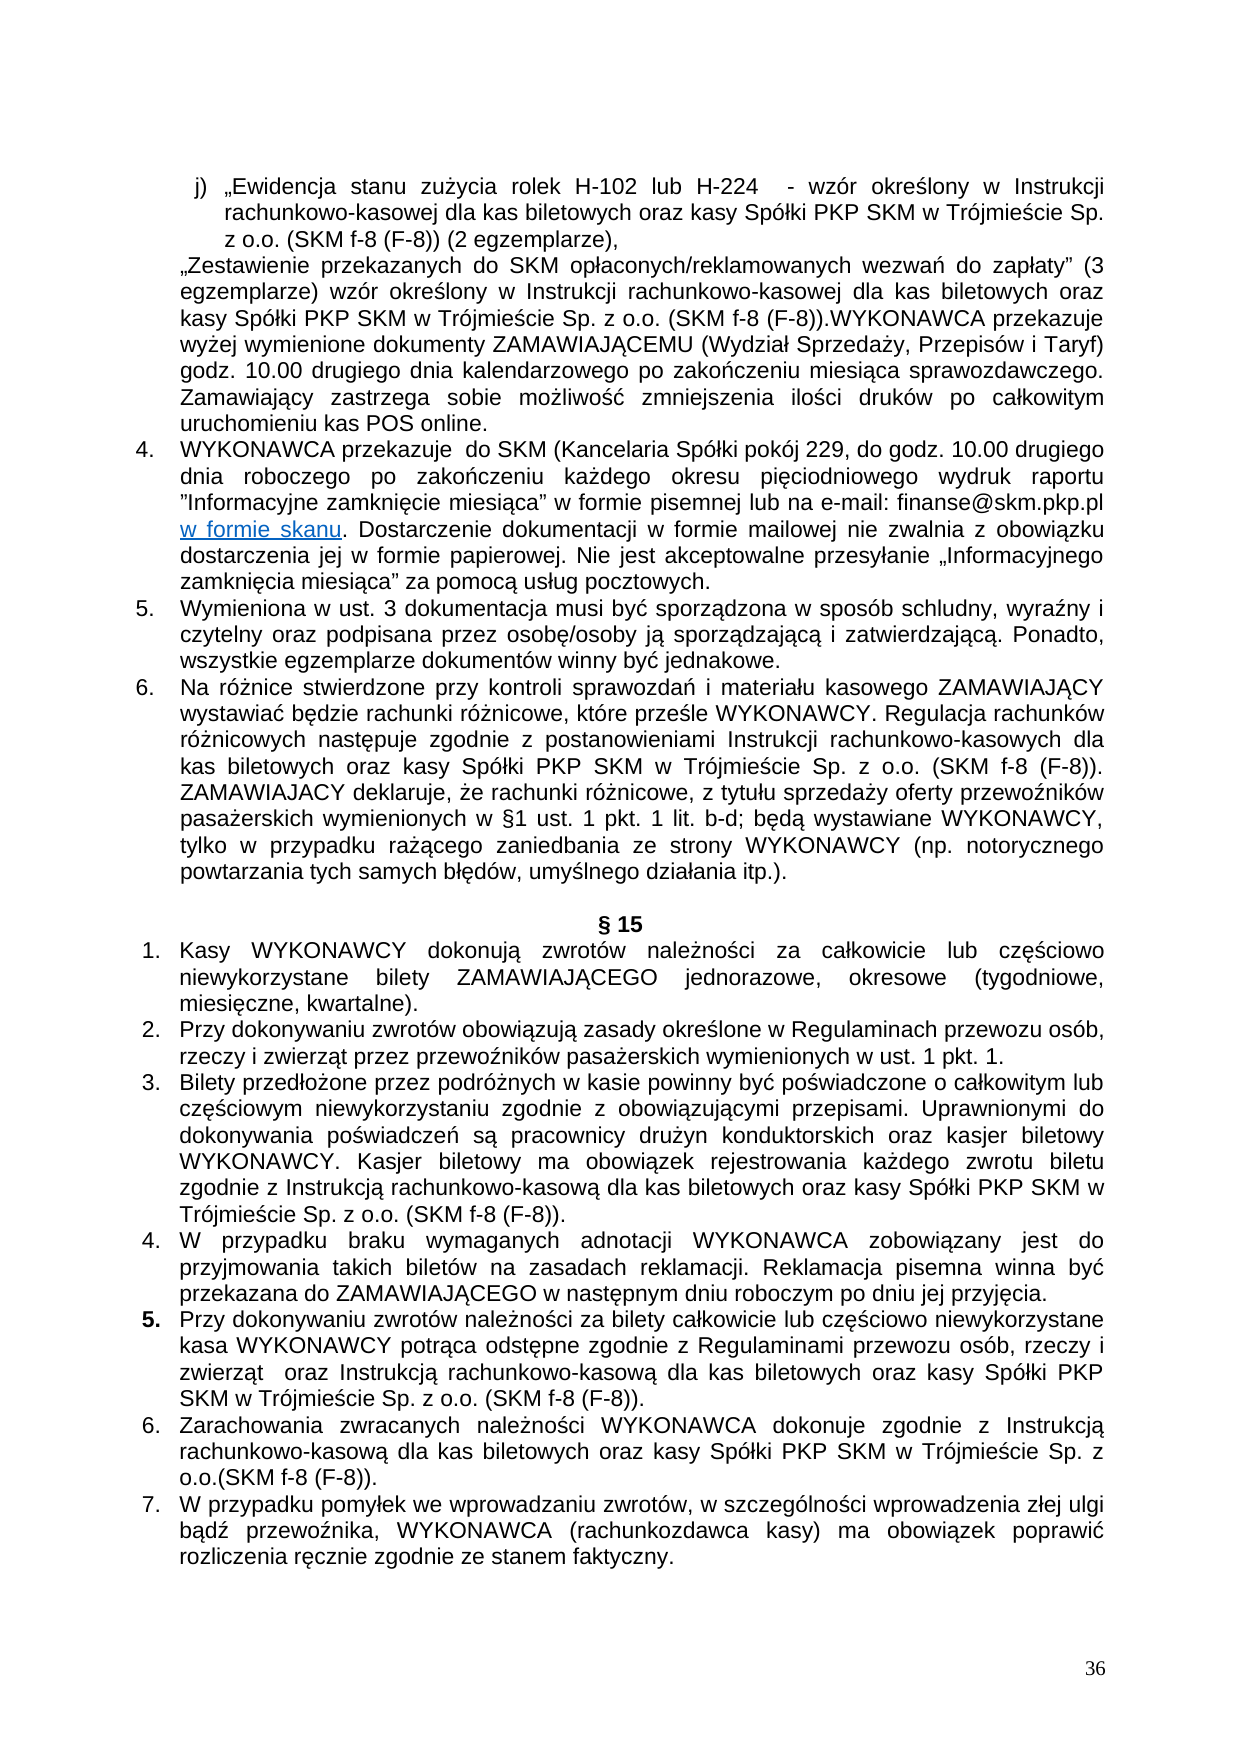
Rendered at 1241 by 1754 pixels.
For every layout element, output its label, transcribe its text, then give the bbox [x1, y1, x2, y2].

list Wymieniona w ust. 3 dokumentacja musi być sporządzona w sposób schludny, wyraźny i czytelny oraz podpisana przez osobę/osoby ją sporządzającą i zatwierdzającą. Ponadto, wszystkie egzemplarze dokumentów winny być jednakowe. [135, 594, 1105, 674]
list Bilety przedłożone przez podróżnych w kasie powinny być poświadczone o całkowitym lub częściowym niewykorzystaniu zgodnie z obowiązującymi przepisami. Uprawnionymi do dokonywania poświadczeń są pracownicy drużyn konduktorskich oraz kasjer biletowy WYKONAWCY. Kasjer biletowy ma obowiązek rejestrowania każdego zwrotu biletu zgodnie z Instrukcją rachunkowo-kasową dla kas biletowych oraz kasy Spółki PKP SKM w Trójmieście Sp. z o.o. (SKM f-8 (F-8)). [142, 1069, 1105, 1227]
list Kasy WYKONAWCY dokonują zwrotów należności za całkowicie lub częściowo niewykorzystane bilety ZAMAWIAJĄCEGO jednorazowe, okresowe (tygodniowe, miesięczne, kwartalne). [142, 937, 1105, 1016]
list Przy dokonywaniu zwrotów należności za bilety całkowicie lub częściowo niewykorzystane kasa WYKONAWCY potrąca odstępne zgodnie z Regulaminami przewozu osób, rzeczy i zwierząt oraz Instrukcją rachunkowo-kasową dla kas biletowych oraz kasy Spółki PKP SKM w Trójmieście Sp. z o.o. (SKM f-8 (F-8)). [142, 1306, 1105, 1412]
list Przy dokonywaniu zwrotów obowiązują zasady określone w Regulaminach przewozu osób, rzeczy i zwierząt przez przewoźników pasażerskich wymienionych w ust. 1 pkt. 1. [142, 1016, 1105, 1069]
list Na różnice stwierdzone przy kontroli sprawozdań i materiału kasowego ZAMAWIAJĄCY wystawiać będzie rachunki różnicowe, które prześle WYKONAWCY. Regulacja rachunków różnicowych następuje zgodnie z postanowieniami Instrukcji rachunkowo-kasowych dla kas biletowych oraz kasy Spółki PKP SKM w Trójmieście Sp. z o.o. (SKM f-8 (F-8)). ZAMAWIAJACY deklaruje, że rachunki różnicowe, z tytułu sprzedaży oferty przewoźników pasażerskich wymienionych w §1 ust. 1 pkt. 1 lit. b-d; będą wystawiane WYKONAWCY, tylko w przypadku rażącego zaniedbania ze strony WYKONAWCY (np. notorycznego powtarzania tych samych błędów, umyślnego działania itp.). [135, 674, 1105, 884]
list WYKONAWCA przekazuje do SKM (Kancelaria Spółki pokój 229, do godz. 10.00 drugiego dnia roboczego po zakończeniu każdego okresu pięciodniowego wydruk raportu ”Informacyjne zamknięcie miesiąca” w formie pisemnej lub na e-mail: finanse@skm.pkp.pl w formie skanu. Dostarczenie dokumentacji w formie mailowej nie zwalnia z obowiązku dostarczenia jej w formie papierowej. Nie jest akceptowalne przesyłanie „Informacyjnego zamknięcia miesiąca” za pomocą usług pocztowych. [135, 436, 1105, 594]
text „Zestawienie przekazanych do SKM opłaconych/reklamowanych wezwań do zapłaty” (3 egzemplarze) wzór określony w Instrukcji rachunkowo-kasowej dla kas biletowych oraz kasy Spółki PKP SKM w Trójmieście Sp. z o.o. (SKM f-8 (F-8)).WYKONAWCA przekazuje wyżej wymienione dokumenty ZAMAWIAJĄCEMU (Wydział Sprzedaży, Przepisów i Taryf) godz. 10.00 drugiego dnia kalendarzowego po zakończeniu miesiąca sprawozdawczego. Zamawiający zastrzega sobie możliwość zmniejszenia ilości druków po całkowitym uruchomieniu kas POS online. [180, 252, 1105, 436]
list W przypadku pomyłek we wprowadzaniu zwrotów, w szczególności wprowadzenia złej ulgi bądź przewoźnika, WYKONAWCA (rachunkozdawca kasy) ma obowiązek poprawić rozliczenia ręcznie zgodnie ze stanem faktyczny. [142, 1491, 1105, 1570]
list Zarachowania zwracanych należności WYKONAWCA dokonuje zgodnie z Instrukcją rachunkowo-kasową dla kas biletowych oraz kasy Spółki PKP SKM w Trójmieście Sp. z o.o.(SKM f-8 (F-8)). [142, 1412, 1105, 1491]
list „Ewidencja stanu zużycia rolek H-102 lub H-224 - wzór określony w Instrukcji rachunkowo-kasowej dla kas biletowych oraz kasy Spółki PKP SKM w Trójmieście Sp. z o.o. (SKM f-8 (F-8)) (2 egzemplarze), [194, 173, 1105, 252]
list W przypadku braku wymaganych adnotacji WYKONAWCA zobowiązany jest do przyjmowania takich biletów na zasadach reklamacji. Reklamacja pisemna winna być przekazana do ZAMAWIAJĄCEGO w następnym dniu roboczym po dniu jej przyjęcia. [142, 1227, 1105, 1306]
text § 15 [135, 911, 1105, 937]
